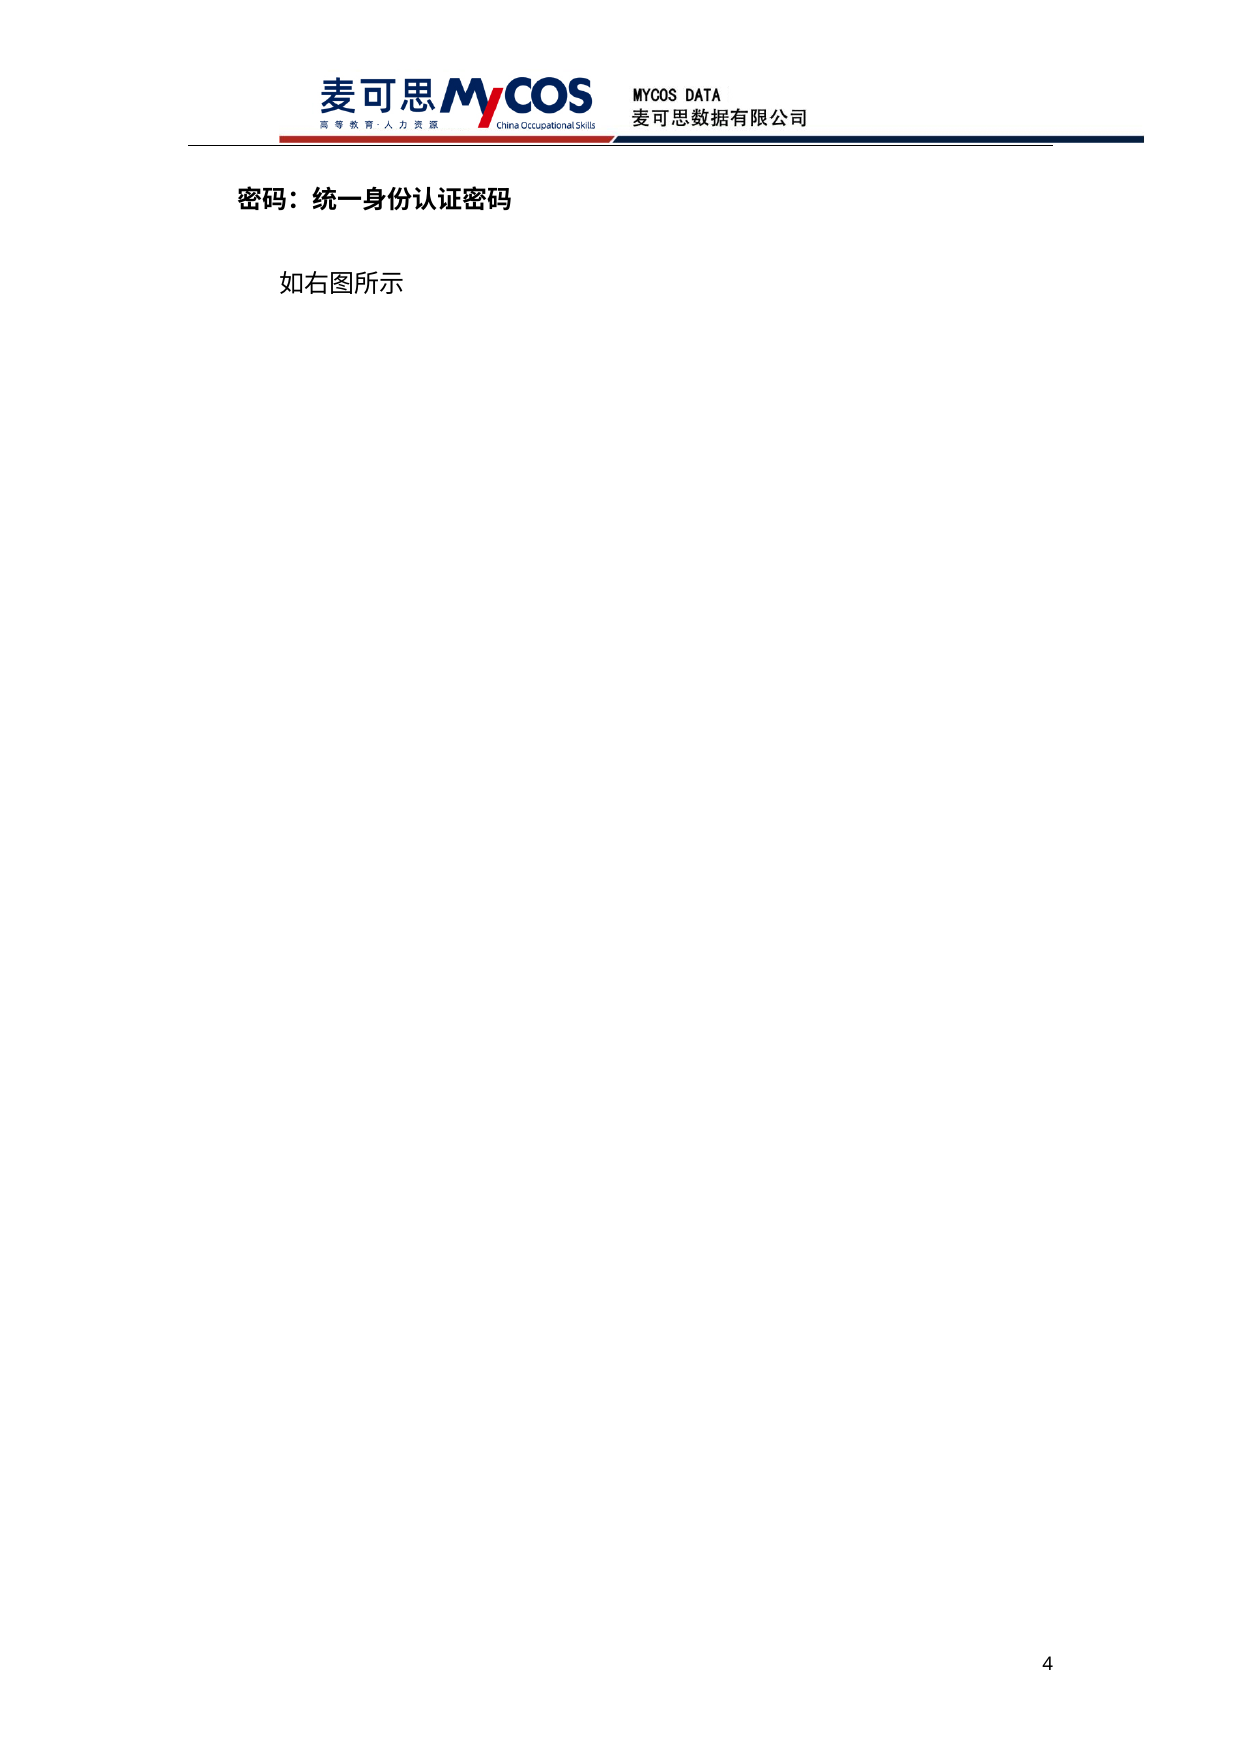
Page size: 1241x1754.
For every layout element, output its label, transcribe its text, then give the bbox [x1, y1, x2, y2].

picture [279, 59, 1145, 143]
text 如右图所示 [187, 249, 1053, 314]
text 账号：统一身份认证账号 密码：统一身份认证密码 [237, 166, 1053, 231]
